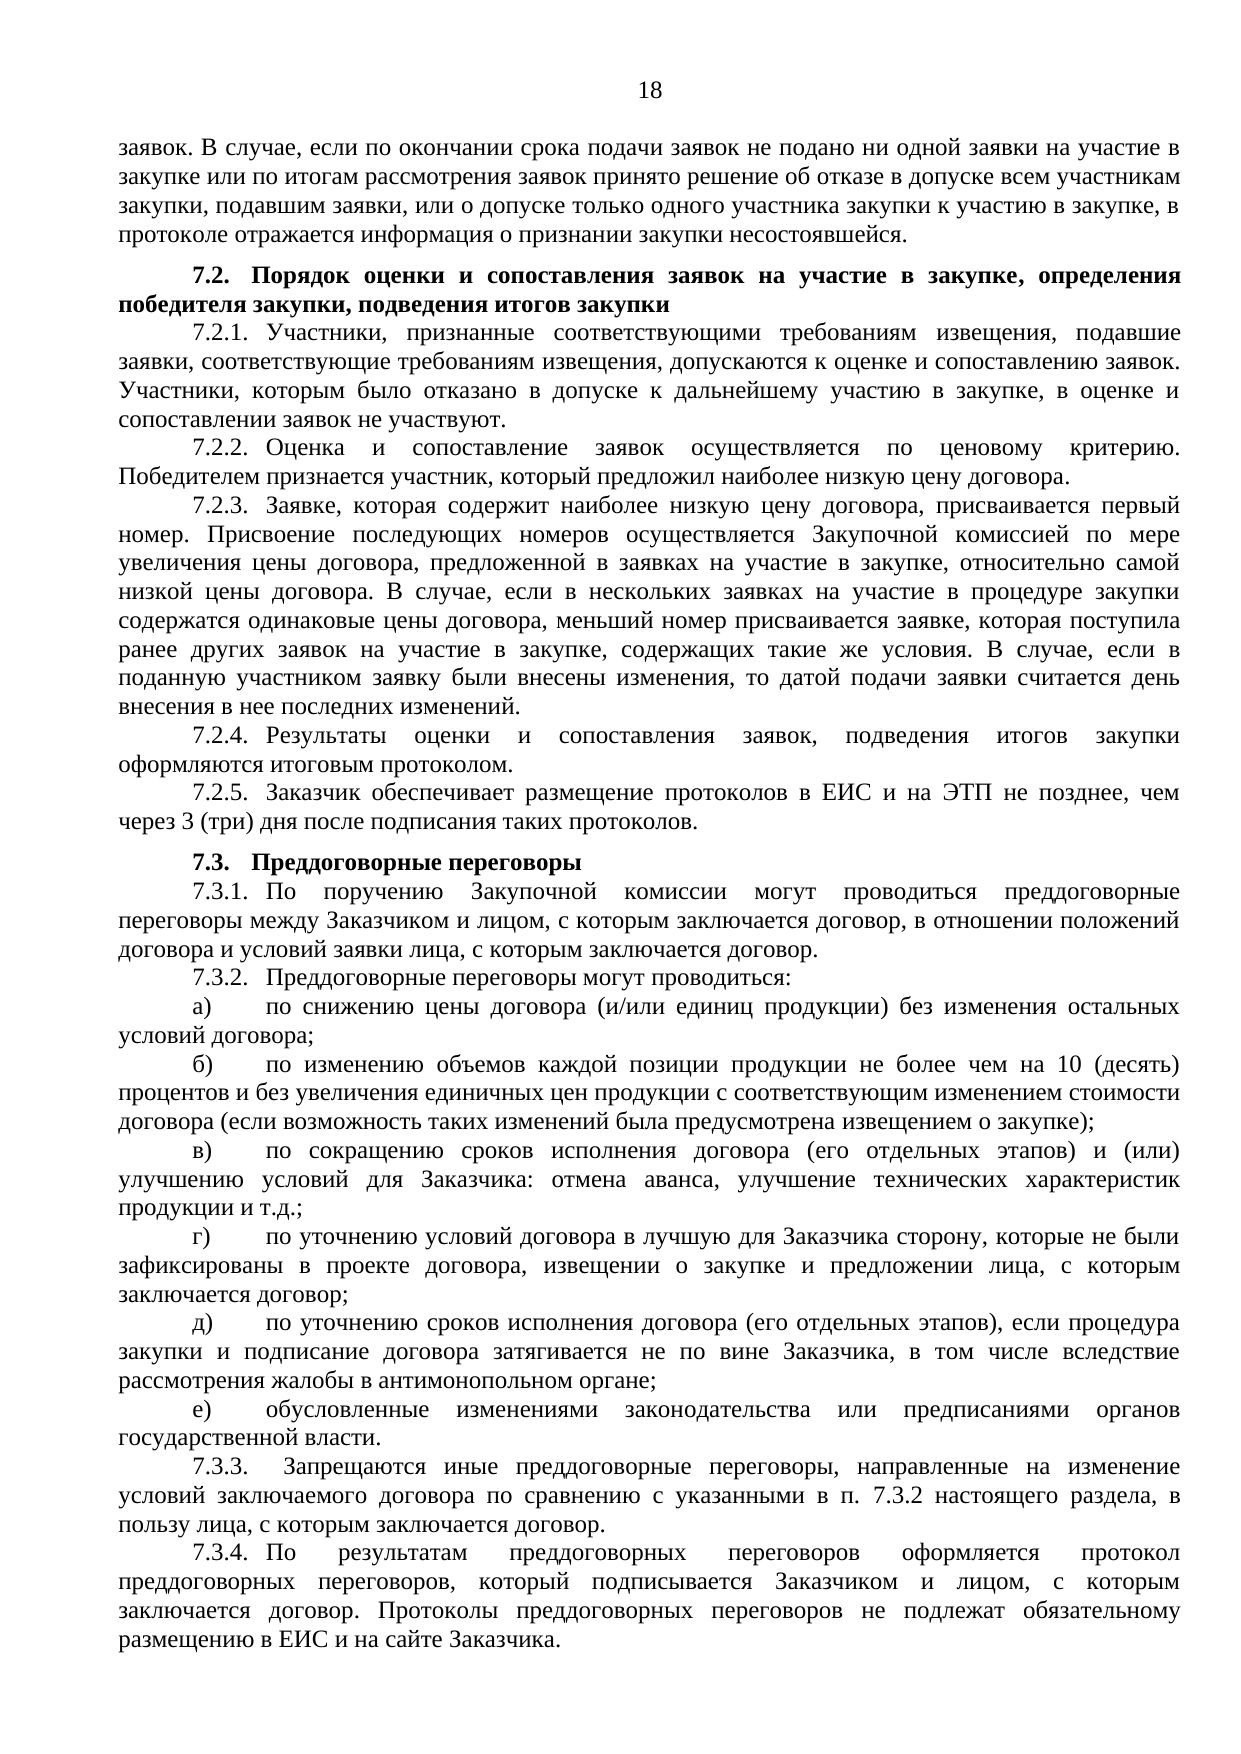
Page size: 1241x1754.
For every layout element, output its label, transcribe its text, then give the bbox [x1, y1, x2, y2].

list Преддоговорные переговоры [118, 847, 1181, 876]
list по снижению цены договора (и/или единиц продукции) без изменения остальных условий договора; [118, 991, 1181, 1049]
list по уточнению сроков исполнения договора (его отдельных этапов), если процедура закупки и подписание договора затягивается не по вине Заказчика, в том числе вследствие рассмотрения жалобы в антимонопольном органе; [118, 1307, 1181, 1394]
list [118, 132, 1181, 247]
list По результатам преддоговорных переговоров оформляется протокол преддоговорных переговоров, который подписывается Заказчиком и лицом, с которым заключается договор. Протоколы преддоговорных переговоров не подлежат обязательному размещению в ЕИС и на сайте Заказчика. [118, 1537, 1181, 1652]
list Результаты оценки и сопоставления заявок, подведения итогов закупки оформляются итоговым протоколом. [118, 720, 1181, 777]
list Преддоговорные переговоры могут проводиться: [118, 962, 1181, 991]
list По поручению Закупочной комиссии могут проводиться преддоговорные переговоры между Заказчиком и лицом, с которым заключается договор, в отношении положений договора и условий заявки лица, с которым заключается договор. [118, 876, 1181, 962]
list обусловленные изменениями законодательства или предписаниями органов государственной власти. [118, 1394, 1181, 1451]
list Порядок оценки и сопоставления заявок на участие в закупке, определения победителя закупки, подведения итогов закупки [118, 260, 1181, 317]
list Участники, признанные соответствующими требованиям извещения, подавшие заявки, соответствующие требованиям извещения, допускаются к оценке и сопоставлению заявок. Участники, которым было отказано в допуске к дальнейшему участию в закупке, в оценке и сопоставлении заявок не участвуют. [118, 317, 1181, 432]
list по изменению объемов каждой позиции продукции не более чем на 10 (десять) процентов и без увеличения единичных цен продукции с соответствующим изменением стоимости договора (если возможность таких изменений была предусмотрена извещением о закупке); [118, 1049, 1181, 1135]
list Оценка и сопоставление заявок осуществляется по ценовому критерию. Победителем признается участник, который предложил наиболее низкую цену договора. [118, 432, 1181, 490]
list Запрещаются иные преддоговорные переговоры, направленные на изменение условий заключаемого договора по сравнению с указанными в п. 7.3.2 настоящего раздела, в пользу лица, с которым заключается договор. [118, 1451, 1181, 1537]
list Заказчик обеспечивает размещение протоколов в ЕИС и на ЭТП не позднее, чем через 3 (три) дня после подписания таких протоколов. [118, 777, 1181, 835]
list по уточнению условий договора в лучшую для Заказчика сторону, которые не были зафиксированы в проекте договора, извещении о закупке и предложении лица, с которым заключается договор; [118, 1221, 1181, 1307]
list по сокращению сроков исполнения договора (его отдельных этапов) и (или) улучшению условий для Заказчика: отмена аванса, улучшение технических характеристик продукции и т.д.; [118, 1135, 1181, 1221]
list Заявке, которая содержит наиболее низкую цену договора, присваивается первый номер. Присвоение последующих номеров осуществляется Закупочной комиссией по мере увеличения цены договора, предложенной в заявках на участие в закупке, относительно самой низкой цены договора. В случае, если в нескольких заявках на участие в процедуре закупки содержатся одинаковые цены договора, меньший номер присваивается заявке, которая поступила ранее других заявок на участие в закупке, содержащих такие же условия. В случае, если в поданную участником заявку были внесены изменения, то датой подачи заявки считается день внесения в нее последних изменений. [118, 490, 1181, 720]
